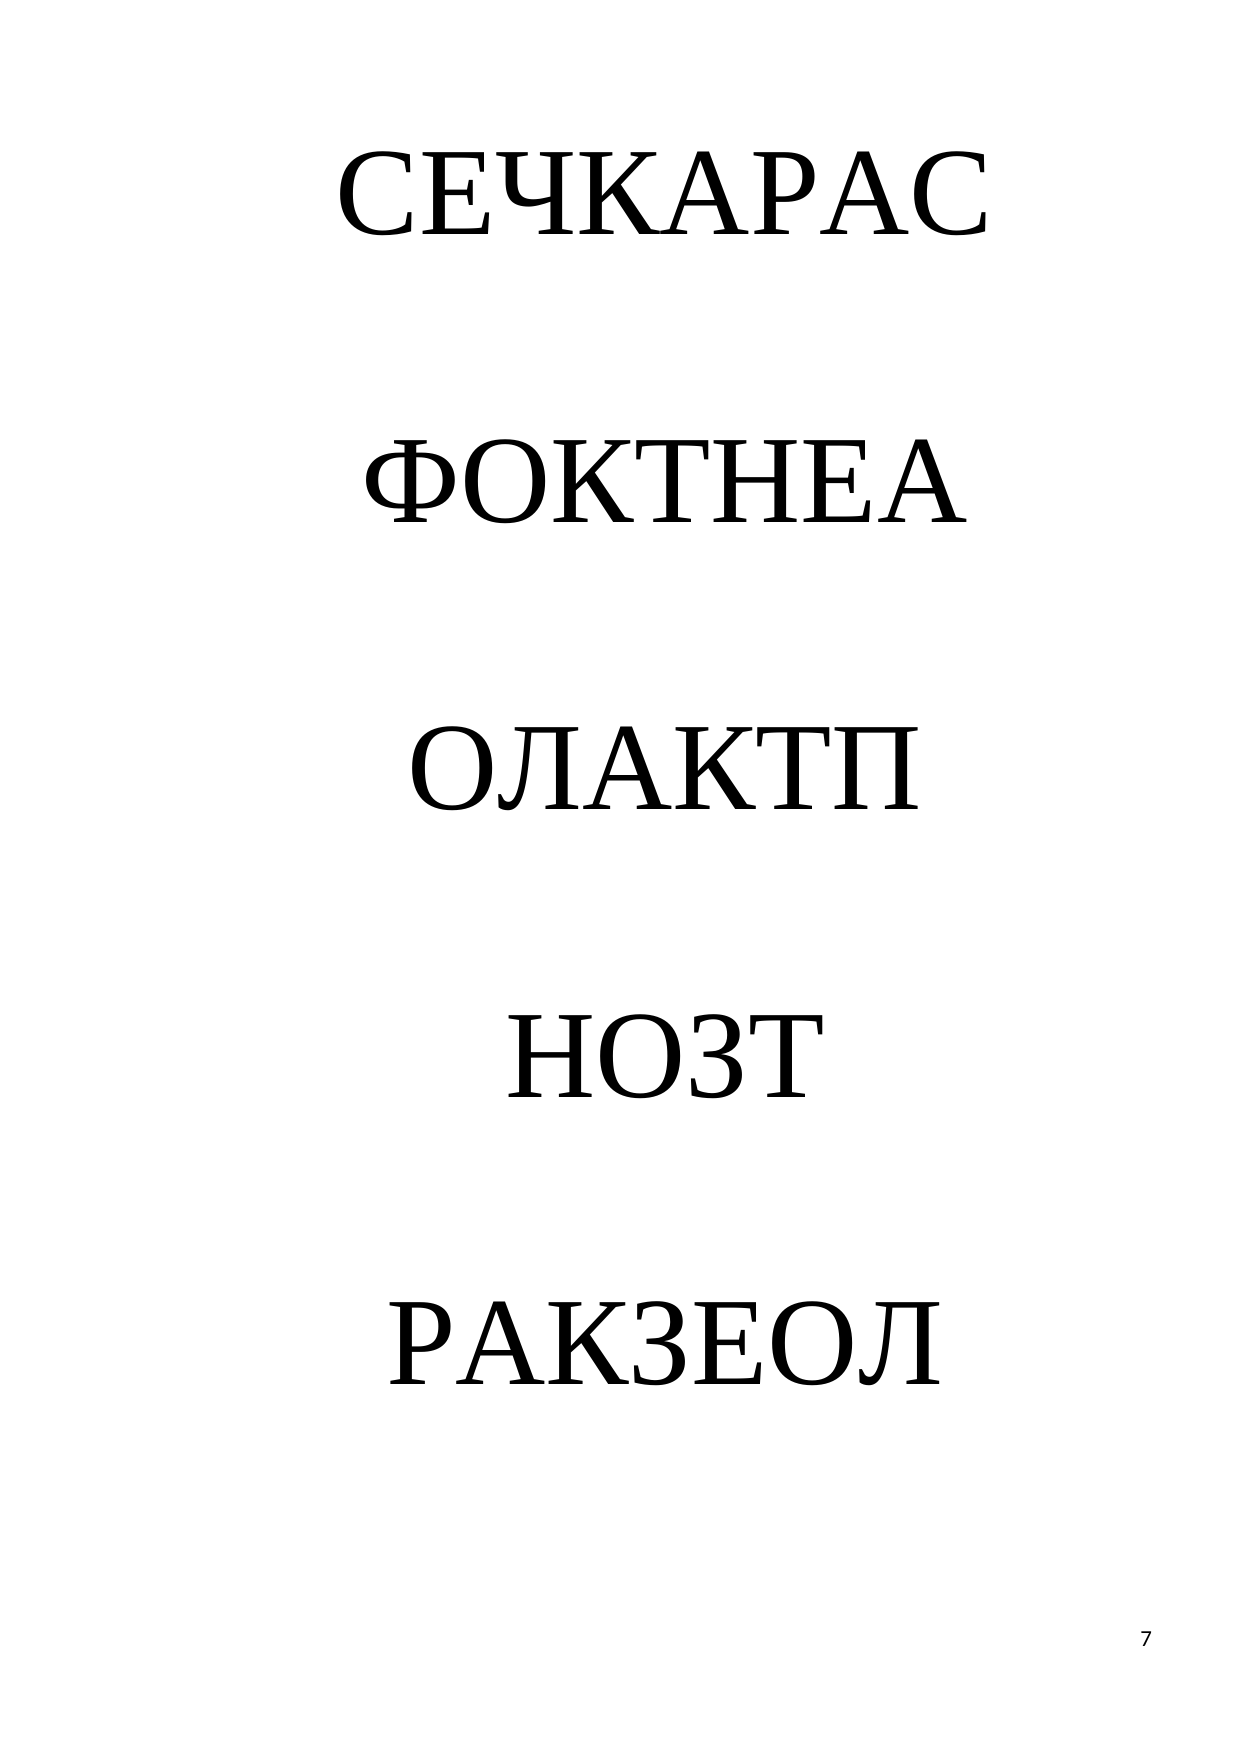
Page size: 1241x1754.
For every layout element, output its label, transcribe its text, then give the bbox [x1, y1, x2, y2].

text НОЗТ [177, 981, 1152, 1124]
text ФОКТНЕА [177, 406, 1152, 549]
text СЕЧКАРАС [177, 118, 1152, 262]
text ОЛАКТП [177, 693, 1152, 837]
text РАКЗЕОЛ [177, 1268, 1152, 1412]
